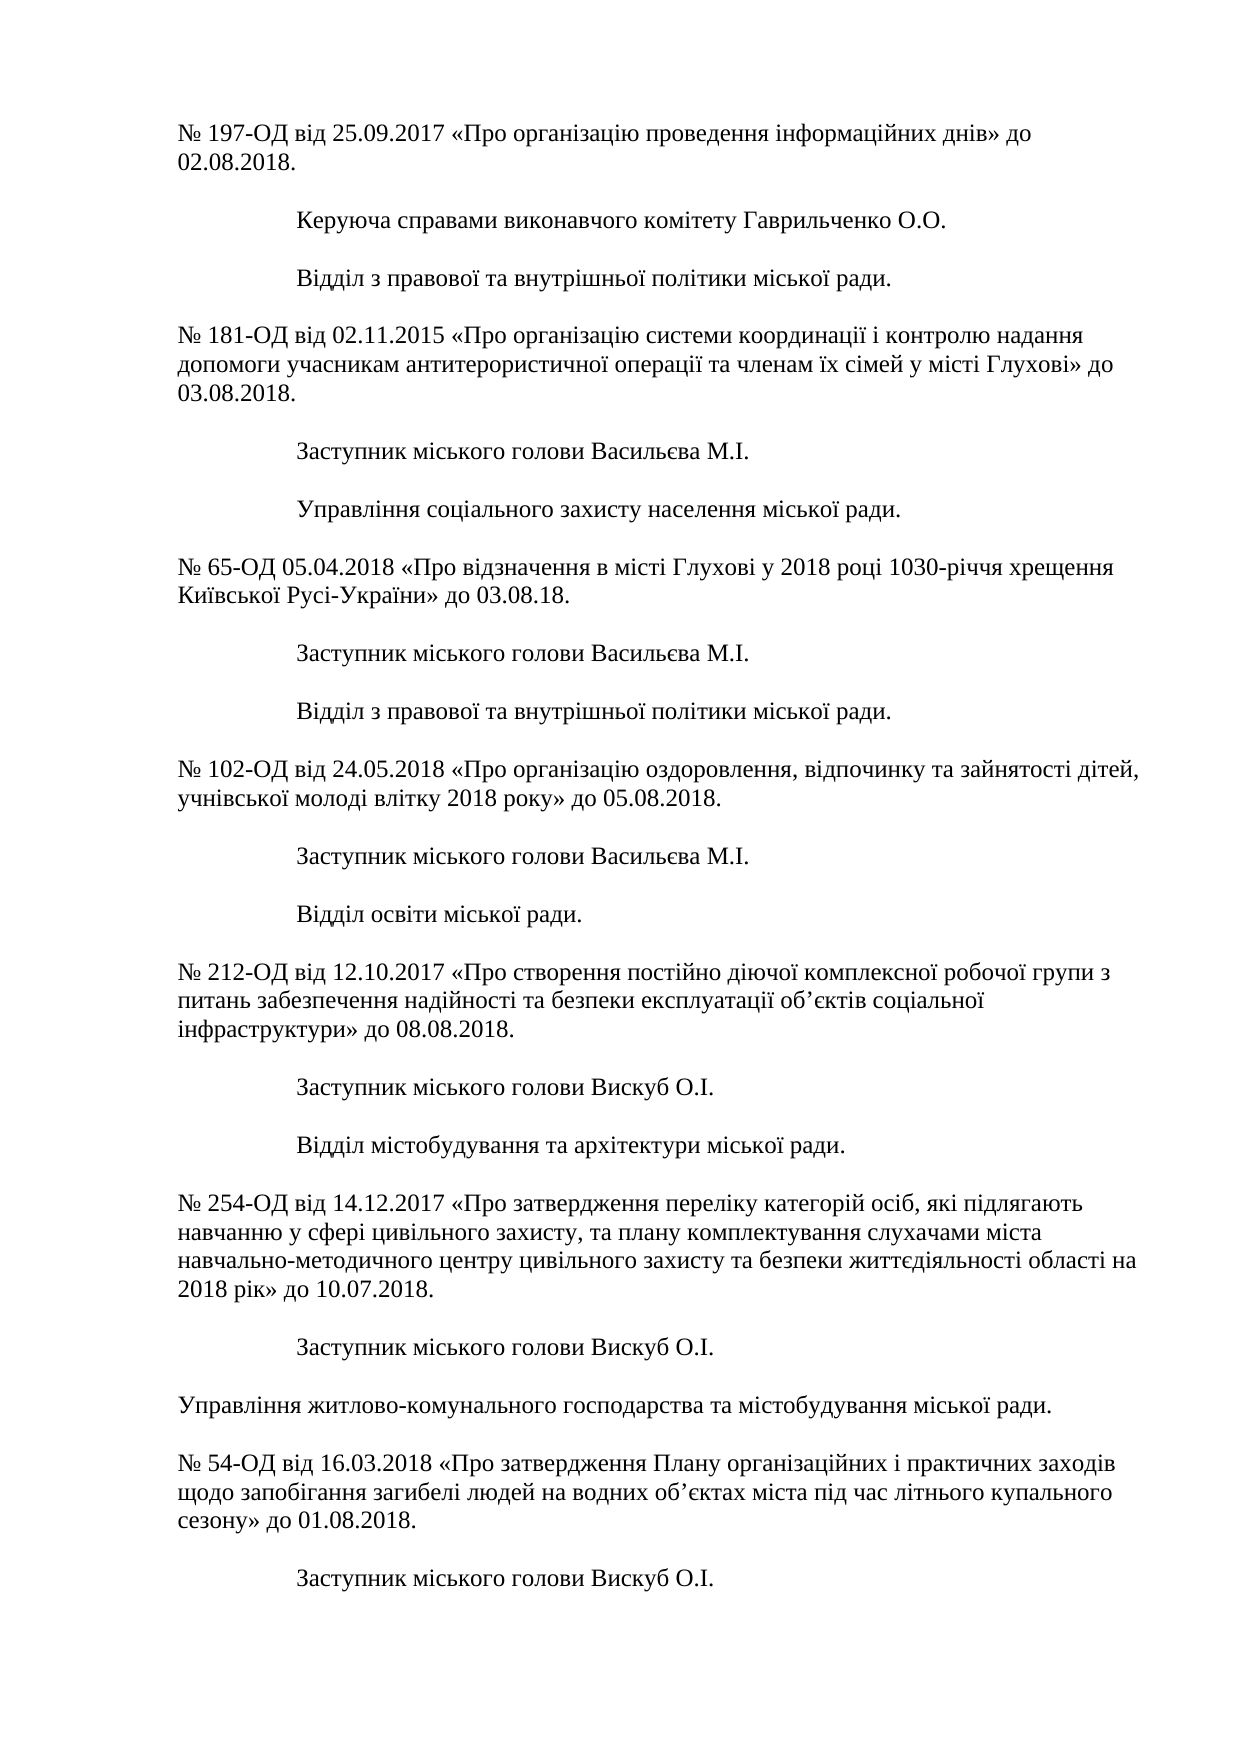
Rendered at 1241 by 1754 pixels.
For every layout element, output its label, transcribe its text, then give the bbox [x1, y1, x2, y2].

text № 212-ОД від 12.10.2017 «Про створення постійно діючої комплексної робочої групи з питань забезпечення надійності та безпеки експлуатації обʼєктів соціальної інфраструктури» до 08.08.2018. [177, 957, 1152, 1043]
text № 197-ОД від 25.09.2017 «Про організацію проведення інформаційних днів» до 02.08.2018. [177, 118, 1152, 176]
text № 254-ОД від 14.12.2017 «Про затвердження переліку категорій осіб, які підлягають навчанню у сфері цивільного захисту, та плану комплектування слухачами міста навчально-методичного центру цивільного захисту та безпеки життєдіяльності області на 2018 рік» до 10.07.2018. [177, 1188, 1152, 1303]
text № 54-ОД від 16.03.2018 «Про затвердження Плану організаційних і практичних заходів щодо запобігання загибелі людей на водних обʼєктах міста під час літнього купального сезону» до 01.08.2018. [177, 1448, 1152, 1534]
text Заступник міського голови Вискуб О.І. [177, 1563, 1152, 1592]
text Заступник міського голови Васильєва М.І. [177, 436, 1152, 465]
text Заступник міського голови Васильєва М.І. [177, 841, 1152, 870]
text № 65-ОД 05.04.2018 «Про відзначення в місті Глухові у 2018 році 1030-річчя хрещення Київської Русі-України» до 03.08.18. [177, 552, 1152, 609]
text № 181-ОД від 02.11.2015 «Про організацію системи координації і контролю надання допомоги учасникам антитерористичної операції та членам їх сімей у місті Глухові» до 03.08.2018. [177, 321, 1152, 407]
text Відділ з правової та внутрішньої політики міської ради. [177, 263, 1152, 291]
text Заступник міського голови Вискуб О.І. [177, 1332, 1152, 1361]
text Заступник міського голови Васильєва М.І. [177, 638, 1152, 667]
text Управління соціального захисту населення міської ради. [177, 494, 1152, 523]
text Відділ містобудування та архітектури міської ради. [177, 1130, 1152, 1159]
text Управління житлово-комунального господарства та містобудування міської ради. [177, 1390, 1152, 1419]
text Заступник міського голови Вискуб О.І. [177, 1072, 1152, 1101]
text Відділ з правової та внутрішньої політики міської ради. [177, 696, 1152, 725]
text № 102-ОД від 24.05.2018 «Про організацію оздоровлення, відпочинку та зайнятості дітей, учнівської молоді влітку 2018 року» до 05.08.2018. [177, 754, 1152, 812]
text Керуюча справами виконавчого комітету Гаврильченко О.О. [177, 205, 1152, 233]
text Відділ освіти міської ради. [177, 899, 1152, 928]
